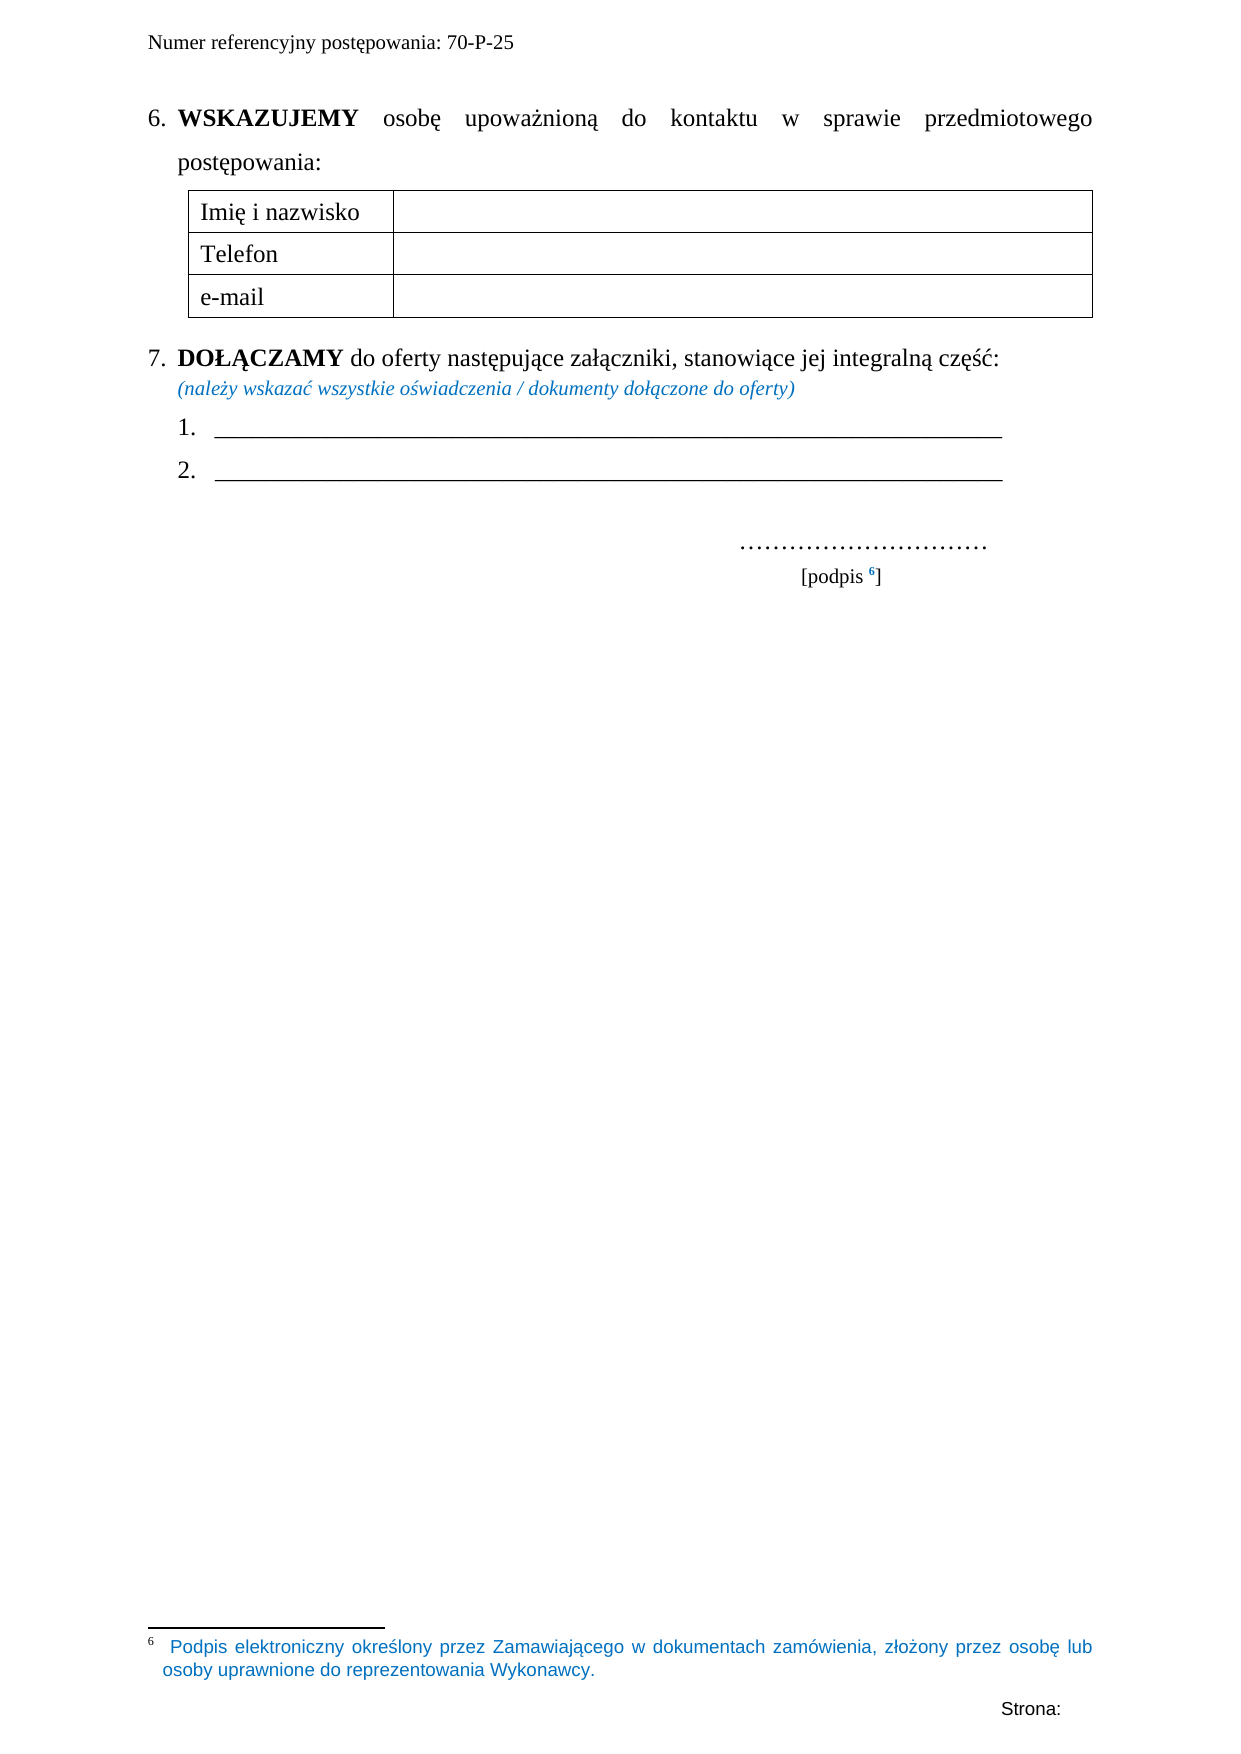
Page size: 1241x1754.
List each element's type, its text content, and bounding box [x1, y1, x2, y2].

list _______________________________________________________________ [177, 412, 1093, 440]
table_header [394, 191, 1092, 232]
table_header Imię i nazwisko [189, 191, 393, 232]
list WSKAZUJEMY osobę upoważnioną do kontaktu w sprawie przedmiotowego postępowania: [148, 103, 1093, 175]
table_cell e-mail [189, 275, 393, 317]
table_cell Telefon [189, 233, 393, 274]
table_cell [394, 275, 1092, 317]
text [podpis ] [738, 554, 1093, 588]
table_cell [394, 233, 1092, 274]
text ………………………… [738, 521, 1093, 554]
list (należy wskazać wszystkie oświadczenia / dokumenty dołączone do oferty) [177, 376, 1093, 400]
list DOŁĄCZAMY do oferty następujące załączniki, stanowiące jej integralną część: [148, 343, 1093, 371]
list _______________________________________________________________ [177, 455, 1093, 483]
